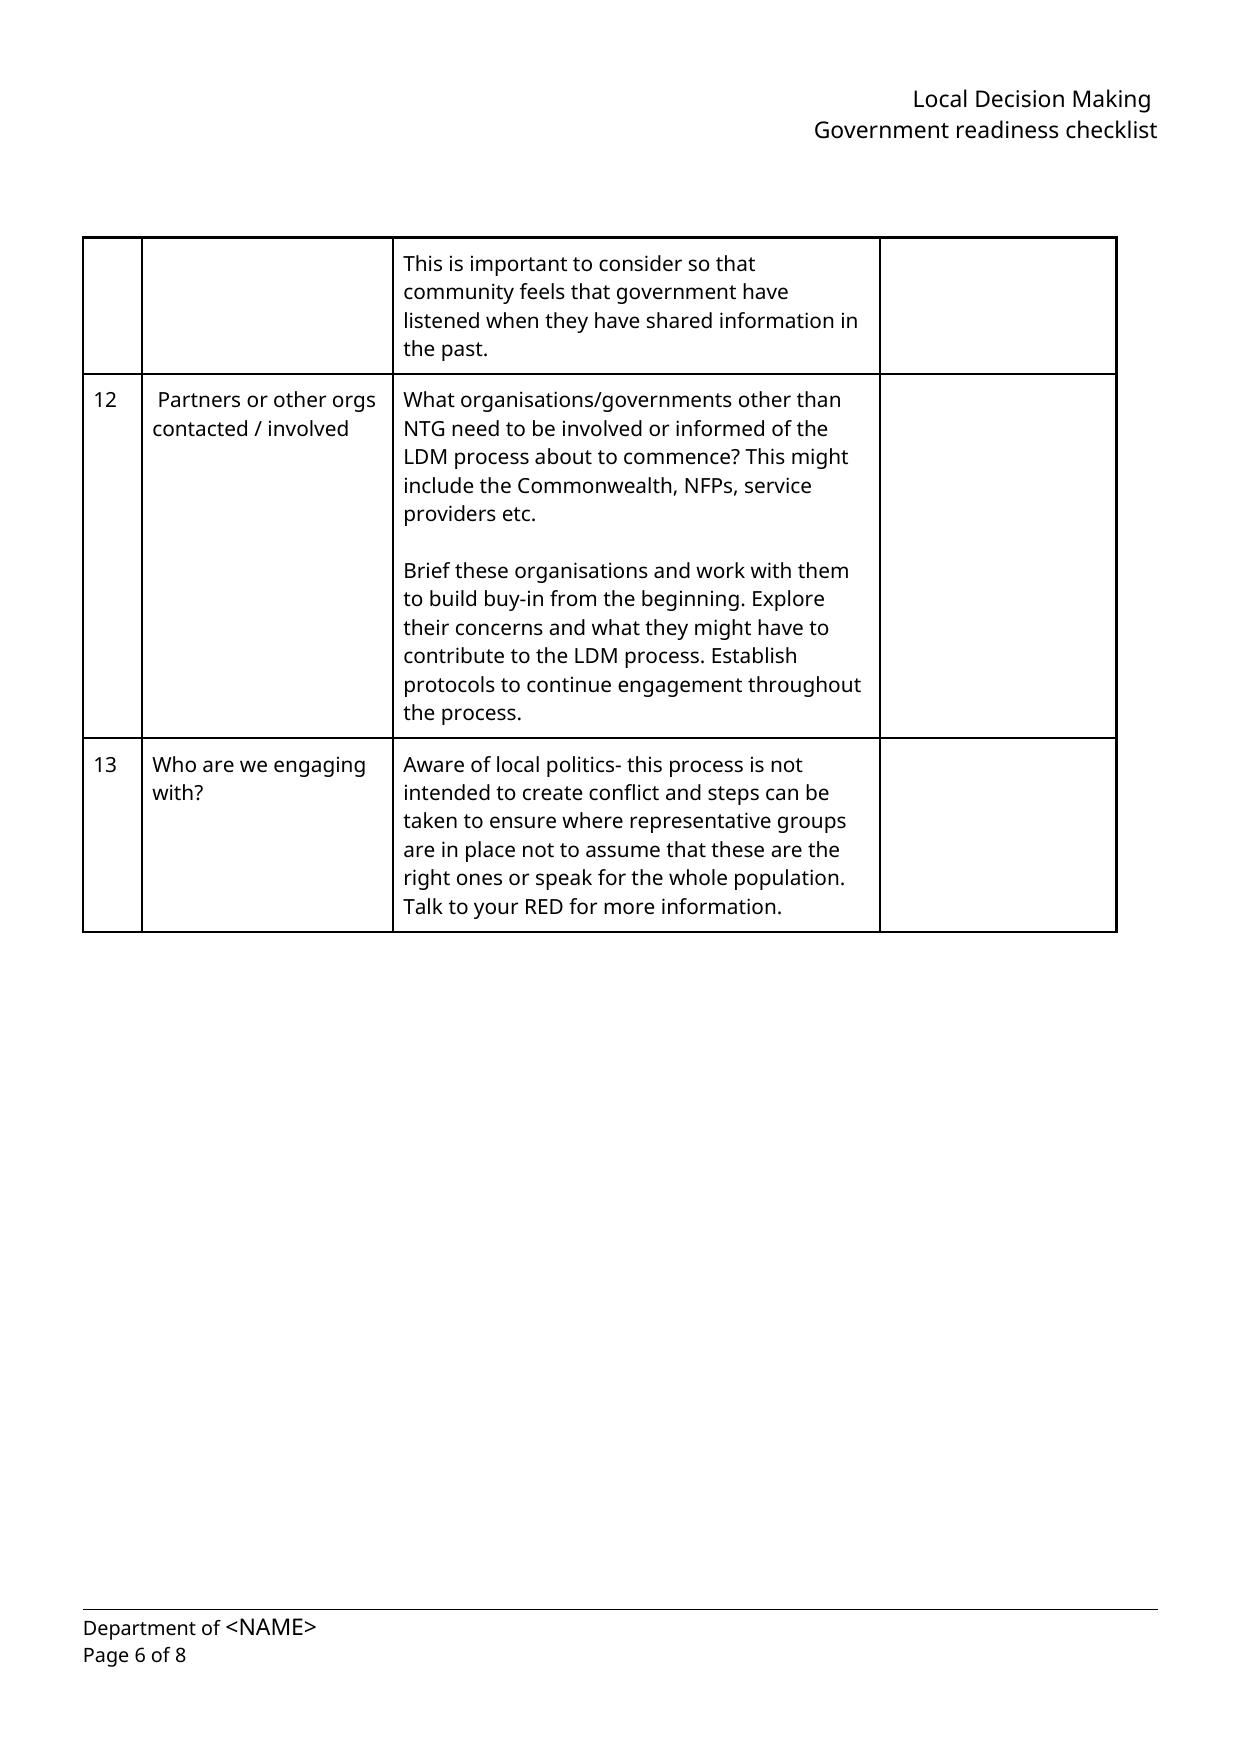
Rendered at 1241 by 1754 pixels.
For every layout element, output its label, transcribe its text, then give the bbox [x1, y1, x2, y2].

table_cell 11 [84, 239, 141, 373]
table_cell [881, 739, 1115, 931]
table_cell Aware of local politics- this process is not intended to create conflict and steps can be taken to ensure where representative groups are in place not to assume that these are the right ones or speak for the whole population. Talk to your RED for more information. [394, 739, 879, 931]
table_cell Who are we engaging with? [143, 739, 392, 931]
table_cell 13 [84, 739, 141, 931]
table_cell [881, 239, 1115, 373]
table_cell What organisations/governments other than NTG need to be involved or informed of the LDM process about to commence? This might include the Commonwealth, NFPs, service providers etc. Brief these organisations and work with them to build buy-in from the beginning. Explore their concerns and what they might have to contribute to the LDM process. Establish protocols to continue engagement throughout the process. [394, 375, 879, 737]
table_cell 12 [84, 375, 141, 737]
table_cell Partners or other orgs contacted / involved [143, 375, 392, 737]
table_cell [881, 375, 1115, 737]
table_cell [394, 239, 879, 373]
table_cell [143, 239, 392, 373]
